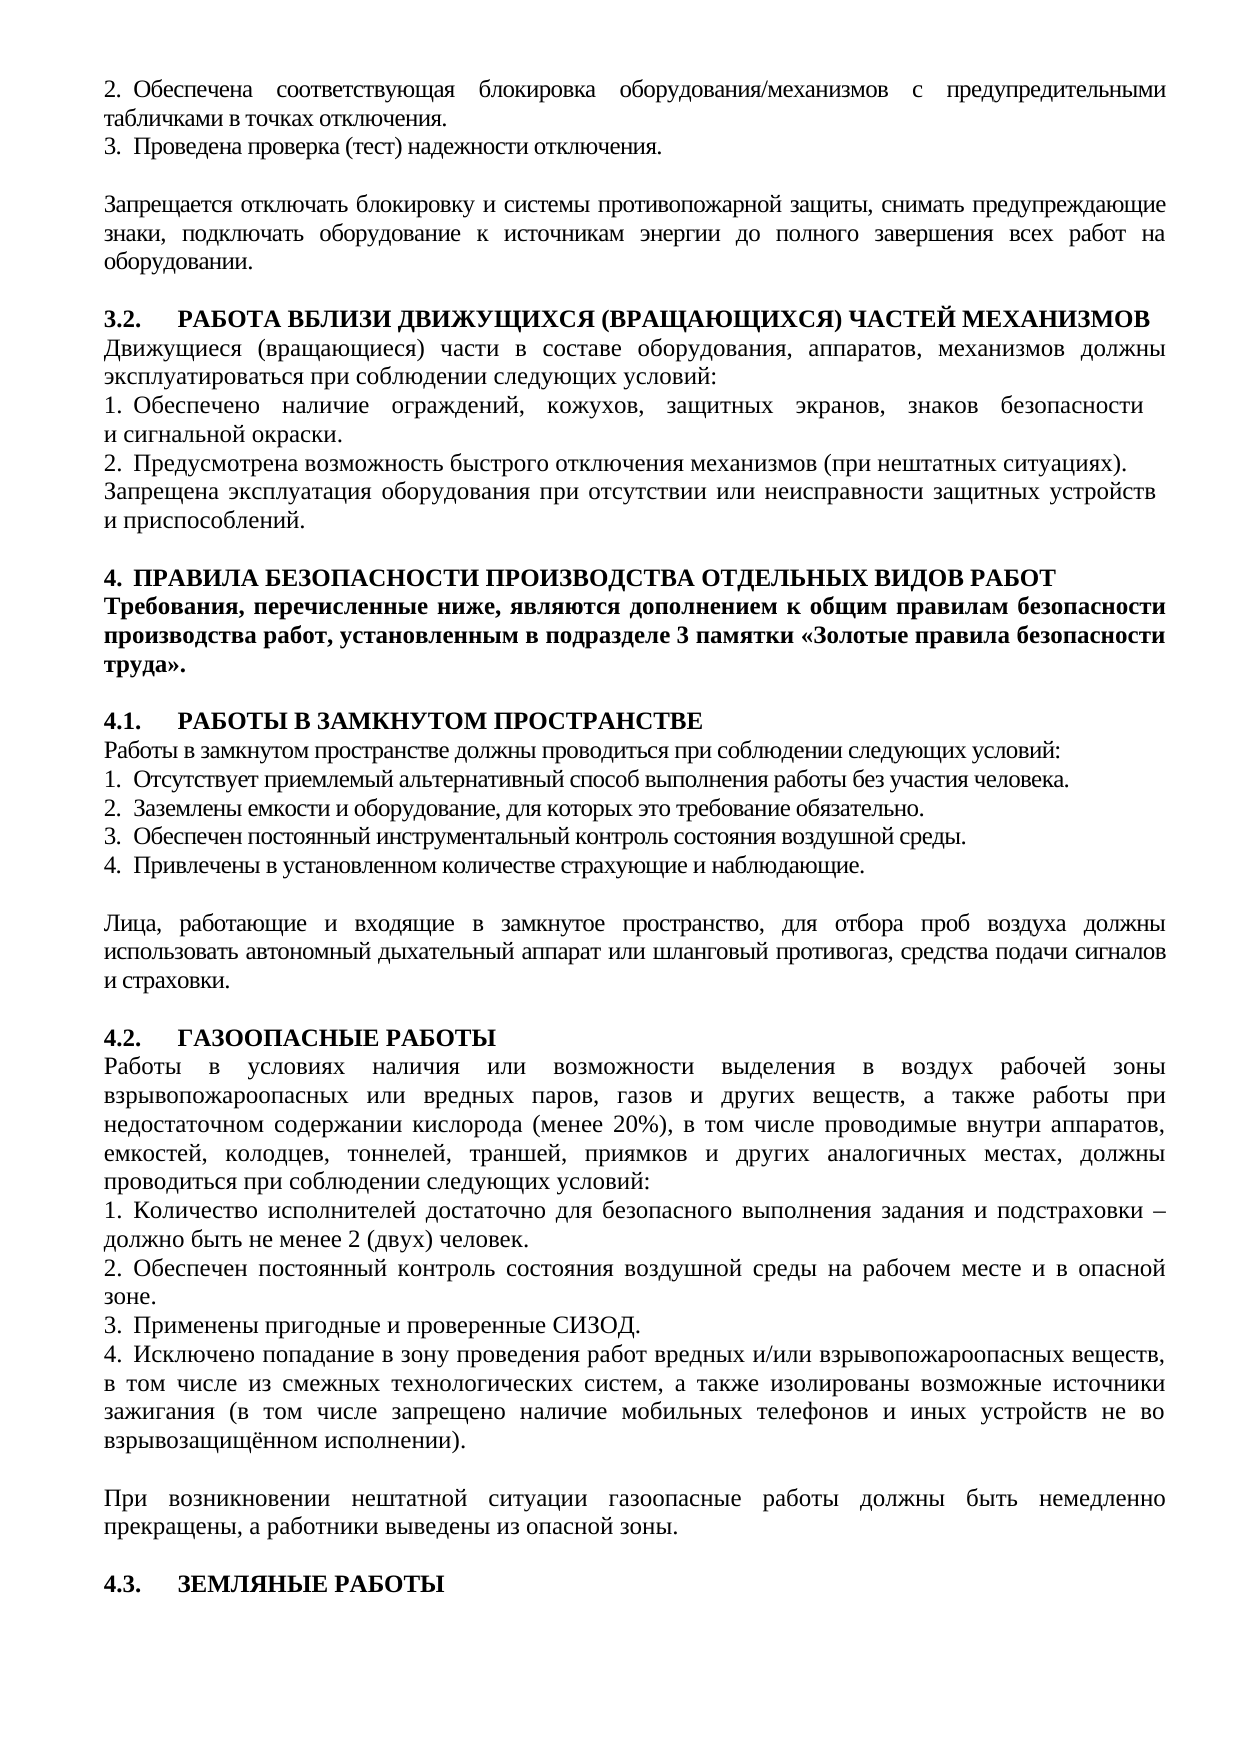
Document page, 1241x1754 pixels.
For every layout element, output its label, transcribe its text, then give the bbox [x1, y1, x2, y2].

list Заземлены емкости и оборудование, для которых это требование обязательно. [103, 793, 1167, 821]
list Обеспечен постоянный контроль состояния воздушной среды на рабочем месте и в опасной зоне. [103, 1253, 1167, 1310]
text При возникновении нештатной ситуации газоопасные работы должны быть немедленно прекращены, а работники выведены из опасной зоны. [103, 1483, 1167, 1540]
text 4. ПРАВИЛА БЕЗОПАСНОСТИ ПРОИЗВОДСТВА ОТДЕЛЬНЫХ ВИДОВ РАБОТ [103, 563, 1167, 591]
text Работы в замкнутом пространстве должны проводиться при соблюдении следующих условий: [103, 735, 1167, 764]
list Количество исполнителей достаточно для безопасного выполнения задания и подстраховки – должно быть не менее 2 (двух) человек. [103, 1195, 1167, 1253]
text 3.2. РАБОТА ВБЛИЗИ ДВИЖУЩИХСЯ (ВРАЩАЮЩИХСЯ) ЧАСТЕЙ МЕХАНИЗМОВ [103, 304, 1167, 333]
text Работы в условиях наличия или возможности выделения в воздух рабочей зоны взрывопожароопасных или вредных паров, газов и других веществ, а также работы при недостаточном содержании кислорода (менее 20%), в том числе проводимые внутри аппаратов, емкостей, колодцев, тоннелей, траншей, приямков и других аналогичных местах, должны проводиться при соблюдении следующих условий: [103, 1051, 1167, 1195]
text 4.3. ЗЕМЛЯНЫЕ РАБОТЫ [103, 1569, 1167, 1598]
list Отсутствует приемлемый альтернативный способ выполнения работы без участия человека. [103, 764, 1167, 793]
text Запрещена эксплуатация оборудования при отсутствии или неисправности защитных устройств и приспособлений. [103, 476, 1167, 534]
list Обеспечена соответствующая блокировка оборудования/механизмов с предупредительными табличками в точках отключения. [103, 74, 1167, 131]
text Требования, перечисленные ниже, являются дополнением к общим правилам безопасности производства работ, установленным в подразделе 3 памятки «Золотые правила безопасности труда». [103, 591, 1167, 678]
list Обеспечен постоянный инструментальный контроль состояния воздушной среды. [103, 821, 1167, 850]
list Применены пригодные и проверенные СИЗОД. [103, 1310, 1167, 1339]
text Лица, работающие и входящие в замкнутое пространство, для отбора проб воздуха должны использовать автономный дыхательный аппарат или шланговый противогаз, средства подачи сигналов и страховки. [103, 908, 1167, 994]
list Обеспечено наличие ограждений, кожухов, защитных экранов, знаков безопасности и сигнальной окраски. [103, 390, 1167, 448]
text 4.1. РАБОТЫ В ЗАМКНУТОМ ПРОСТРАНСТВЕ [103, 706, 1167, 735]
text Движущиеся (вращающиеся) части в составе оборудования, аппаратов, механизмов должны эксплуатироваться при соблюдении следующих условий: [103, 333, 1167, 390]
text Запрещается отключать блокировку и системы противопожарной защиты, снимать предупреждающие знаки, подключать оборудование к источникам энергии до полного завершения всех работ на оборудовании. [103, 189, 1167, 275]
list Проведена проверка (тест) надежности отключения. [103, 131, 1167, 160]
list Исключено попадание в зону проведения работ вредных и/или взрывопожароопасных веществ, в том числе из смежных технологических систем, а также изолированы возможные источники зажигания (в том числе запрещено наличие мобильных телефонов и иных устройств не во взрывозащищённом исполнении). [103, 1339, 1167, 1454]
list Привлечены в установленном количестве страхующие и наблюдающие. [103, 850, 1167, 879]
text 4.2. ГАЗООПАСНЫЕ РАБОТЫ [103, 1023, 1167, 1051]
list Предусмотрена возможность быстрого отключения механизмов (при нештатных ситуациях). [103, 448, 1167, 476]
